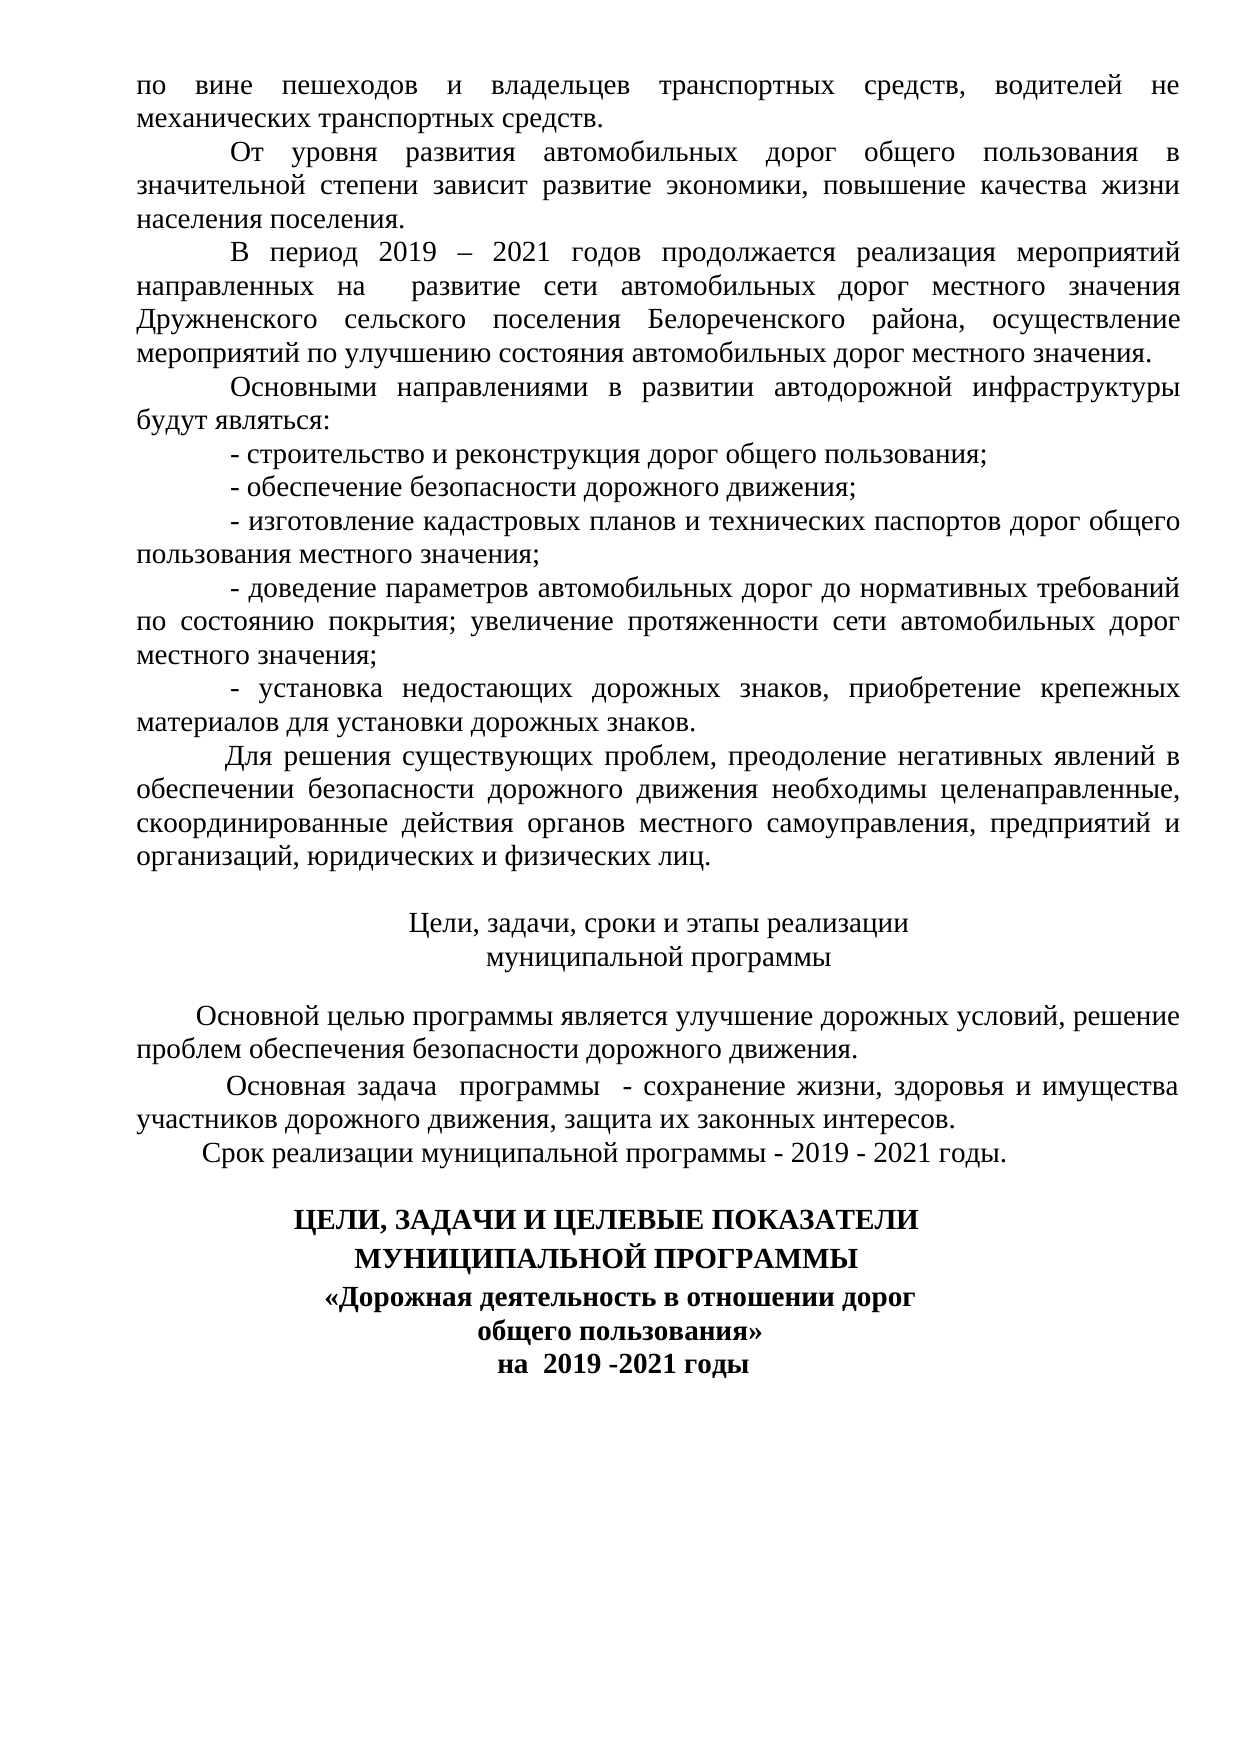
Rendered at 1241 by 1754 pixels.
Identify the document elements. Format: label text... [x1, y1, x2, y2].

text «Дорожная деятельность в отношении дорог [69, 1279, 1171, 1313]
text Срок реализации муниципальной программы - 2019 - 2021 годы. [136, 1135, 1181, 1169]
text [136, 67, 1181, 134]
text - доведение параметров автомобильных дорог до нормативных требований по состоянию покрытия; увеличение протяженности сети автомобильных дорог местного значения; [136, 570, 1181, 671]
text - установка недостающих дорожных знаков, приобретение крепежных материалов для установки дорожных знаков. [136, 671, 1181, 738]
text От уровня развития автомобильных дорог общего пользования в значительной степени зависит развитие экономики, повышение качества жизни населения поселения. [136, 134, 1181, 234]
text общего пользования» [69, 1313, 1171, 1346]
text МУНИЦИПАЛЬНОЙ ПРОГРАММЫ [31, 1241, 1181, 1274]
text Основная задача программы - сохранение жизни, здоровья и имущества участников дорожного движения, защита их законных интересов. [136, 1068, 1181, 1135]
text Основными направлениями в развитии автодорожной инфраструктуры будут являться: [136, 369, 1181, 436]
text Цели, задачи, сроки и этапы реализации [136, 905, 1181, 939]
text на 2019 -2021 годы [69, 1346, 1171, 1380]
text - обеспечение безопасности дорожного движения; [136, 469, 1181, 503]
text Для решения существующих проблем, преодоление негативных явлений в обеспечении безопасности дорожного движения необходимы целенаправленные, скоординированные действия органов местного самоуправления, предприятий и организаций, юридических и физических лиц. [136, 738, 1181, 872]
text - строительство и реконструкция дорог общего пользования; [136, 436, 1181, 469]
text - изготовление кадастровых планов и технических паспортов дорог общего пользования местного значения; [136, 503, 1181, 570]
text Основной целью программы является улучшение дорожных условий, решение проблем обеспечения безопасности дорожного движения. [136, 998, 1181, 1065]
text муниципальной программы [136, 939, 1181, 972]
text В период 2019 – 2021 годов продолжается реализация мероприятий направленных на развитие сети автомобильных дорог местного значения Дружненского сельского поселения Белореченского района, осуществление мероприятий по улучшению состояния автомобильных дорог местного значения. [136, 234, 1181, 369]
text ЦЕЛИ, ЗАДАЧИ И ЦЕЛЕВЫЕ ПОКАЗАТЕЛИ [31, 1202, 1181, 1236]
